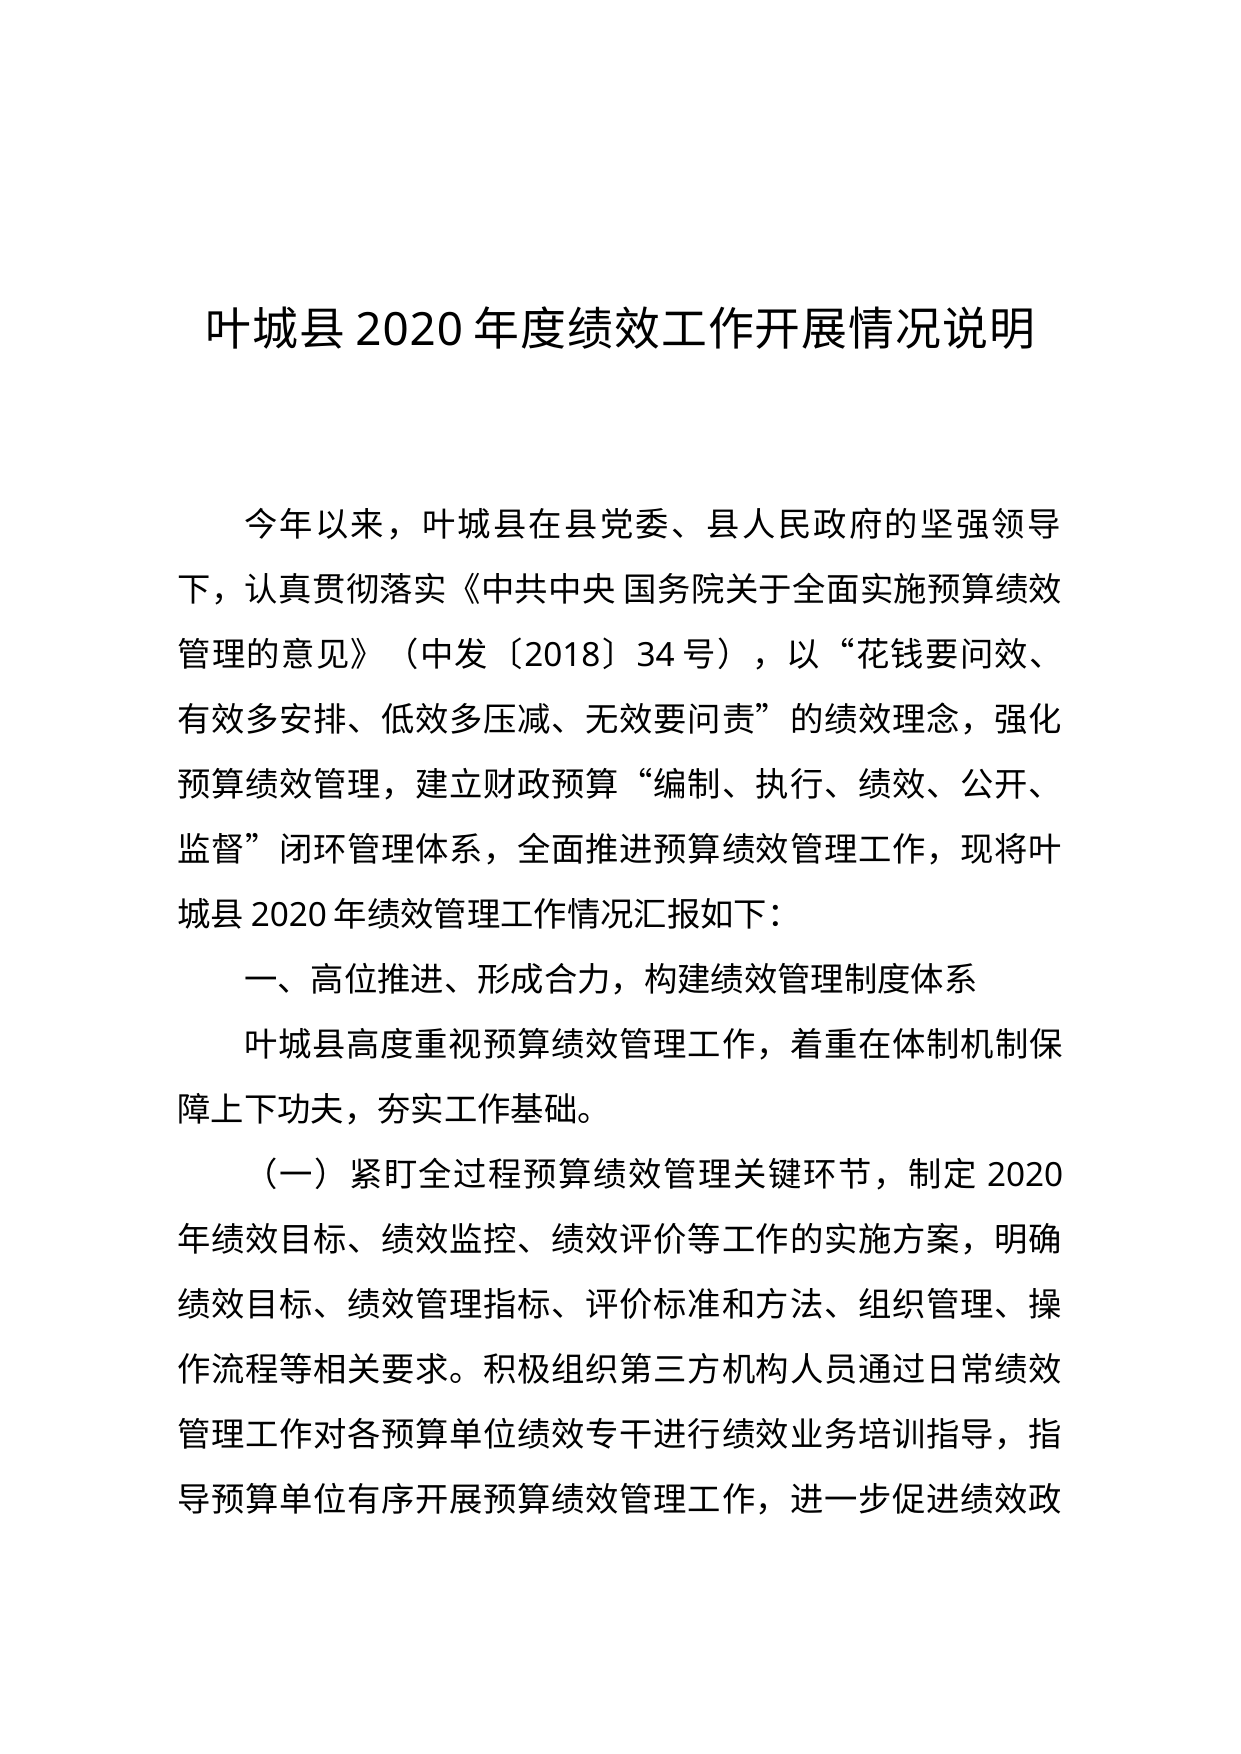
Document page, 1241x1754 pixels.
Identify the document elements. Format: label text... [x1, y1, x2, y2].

text 今年以来，叶城县在县党委、县人民政府的坚强领导下，认真贯彻落实《中共中央 国务院关于全面实施预算绩效管理的意见》（中发〔2018〕34号），以“花钱要问效、有效多安排、低效多压减、无效要问责”的绩效理念，强化预算绩效管理，建立财政预算“编制、执行、绩效、公开、监督”闭环管理体系，全面推进预算绩效管理工作，现将叶城县2020年绩效管理工作情况汇报如下： [177, 489, 1063, 944]
text 叶城县高度重视预算绩效管理工作，着重在体制机制保障上下功夫，夯实工作基础。 [177, 1009, 1063, 1139]
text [177, 1139, 1063, 1529]
text 叶城县2020年度绩效工作开展情况说明 [177, 277, 1063, 374]
text 一、高位推进、形成合力，构建绩效管理制度体系 [177, 944, 1063, 1009]
